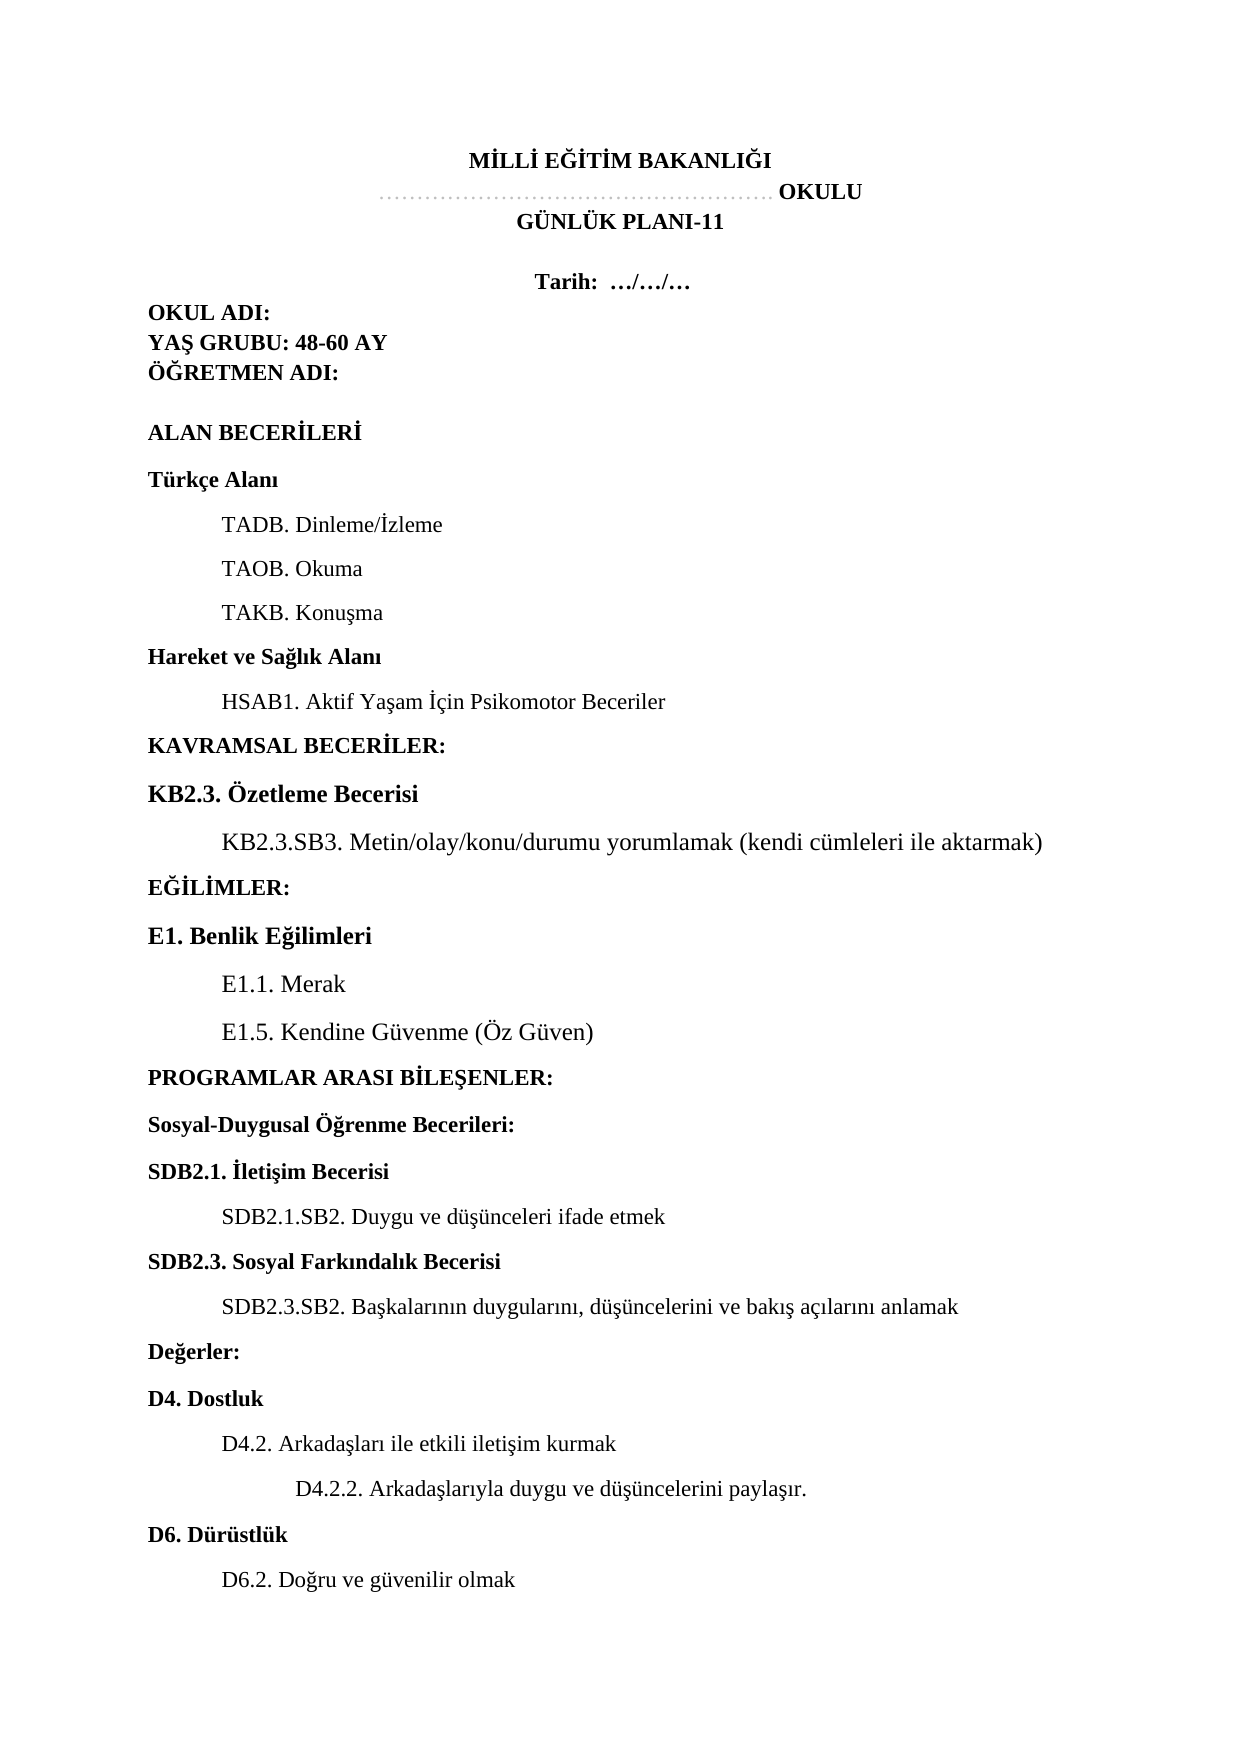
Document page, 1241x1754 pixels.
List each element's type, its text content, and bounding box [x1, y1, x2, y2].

text Değerler: [148, 1338, 1093, 1365]
text Türkçe Alanı [148, 466, 1093, 493]
text TADB. Dinleme/İzleme [148, 511, 1093, 537]
text GÜNLÜK PLANI-11 [148, 208, 1093, 234]
text MİLLİ EĞİTİM BAKANLIĞI [148, 148, 1093, 174]
text KB2.3. Özetleme Becerisi [148, 779, 1093, 808]
text ALAN BECERİLERİ [148, 419, 1093, 446]
text D6.2. Doğru ve güvenilir olmak [148, 1566, 1093, 1592]
text OKUL ADI: [148, 299, 1093, 325]
text Hareket ve Sağlık Alanı [148, 643, 1093, 670]
text E1. Benlik Eğilimleri [148, 921, 1093, 950]
text ……………………………………………. OKULU [148, 178, 1093, 204]
text HSAB1. Aktif Yaşam İçin Psikomotor Beceriler [148, 688, 1093, 714]
text KB2.3.SB3. Metin/olay/konu/durumu yorumlamak (kendi cümleleri ile aktarmak) [148, 827, 1093, 855]
text E1.1. Merak [148, 969, 1093, 998]
text ÖĞRETMEN ADI: [148, 359, 1093, 385]
text D4. Dostluk [148, 1385, 1093, 1412]
text SDB2.1. İletişim Becerisi [148, 1158, 1093, 1184]
text Tarih: …/…/… [133, 268, 1093, 295]
text D6. Dürüstlük [148, 1521, 1093, 1547]
text SDB2.3.SB2. Başkalarının duygularını, düşüncelerini ve bakış açılarını anlamak [148, 1293, 1093, 1320]
text PROGRAMLAR ARASI BİLEŞENLER: [148, 1064, 1093, 1091]
text EĞİLİMLER: [148, 874, 1093, 901]
text TAKB. Konuşma [148, 599, 1093, 626]
text KAVRAMSAL BECERİLER: [148, 732, 1093, 758]
text D4.2. Arkadaşları ile etkili iletişim kurmak [148, 1430, 1093, 1457]
text E1.5. Kendine Güvenme (Öz Güven) [148, 1017, 1093, 1045]
text TAOB. Okuma [148, 555, 1093, 581]
text D4.2.2. Arkadaşlarıyla duygu ve düşüncelerini paylaşır. [221, 1476, 1093, 1502]
text YAŞ GRUBU: 48-60 AY [148, 329, 1093, 355]
text Sosyal-Duygusal Öğrenme Becerileri: [148, 1111, 1093, 1137]
text SDB2.3. Sosyal Farkındalık Becerisi [148, 1248, 1093, 1274]
text SDB2.1.SB2. Duygu ve düşünceleri ifade etmek [148, 1203, 1093, 1229]
